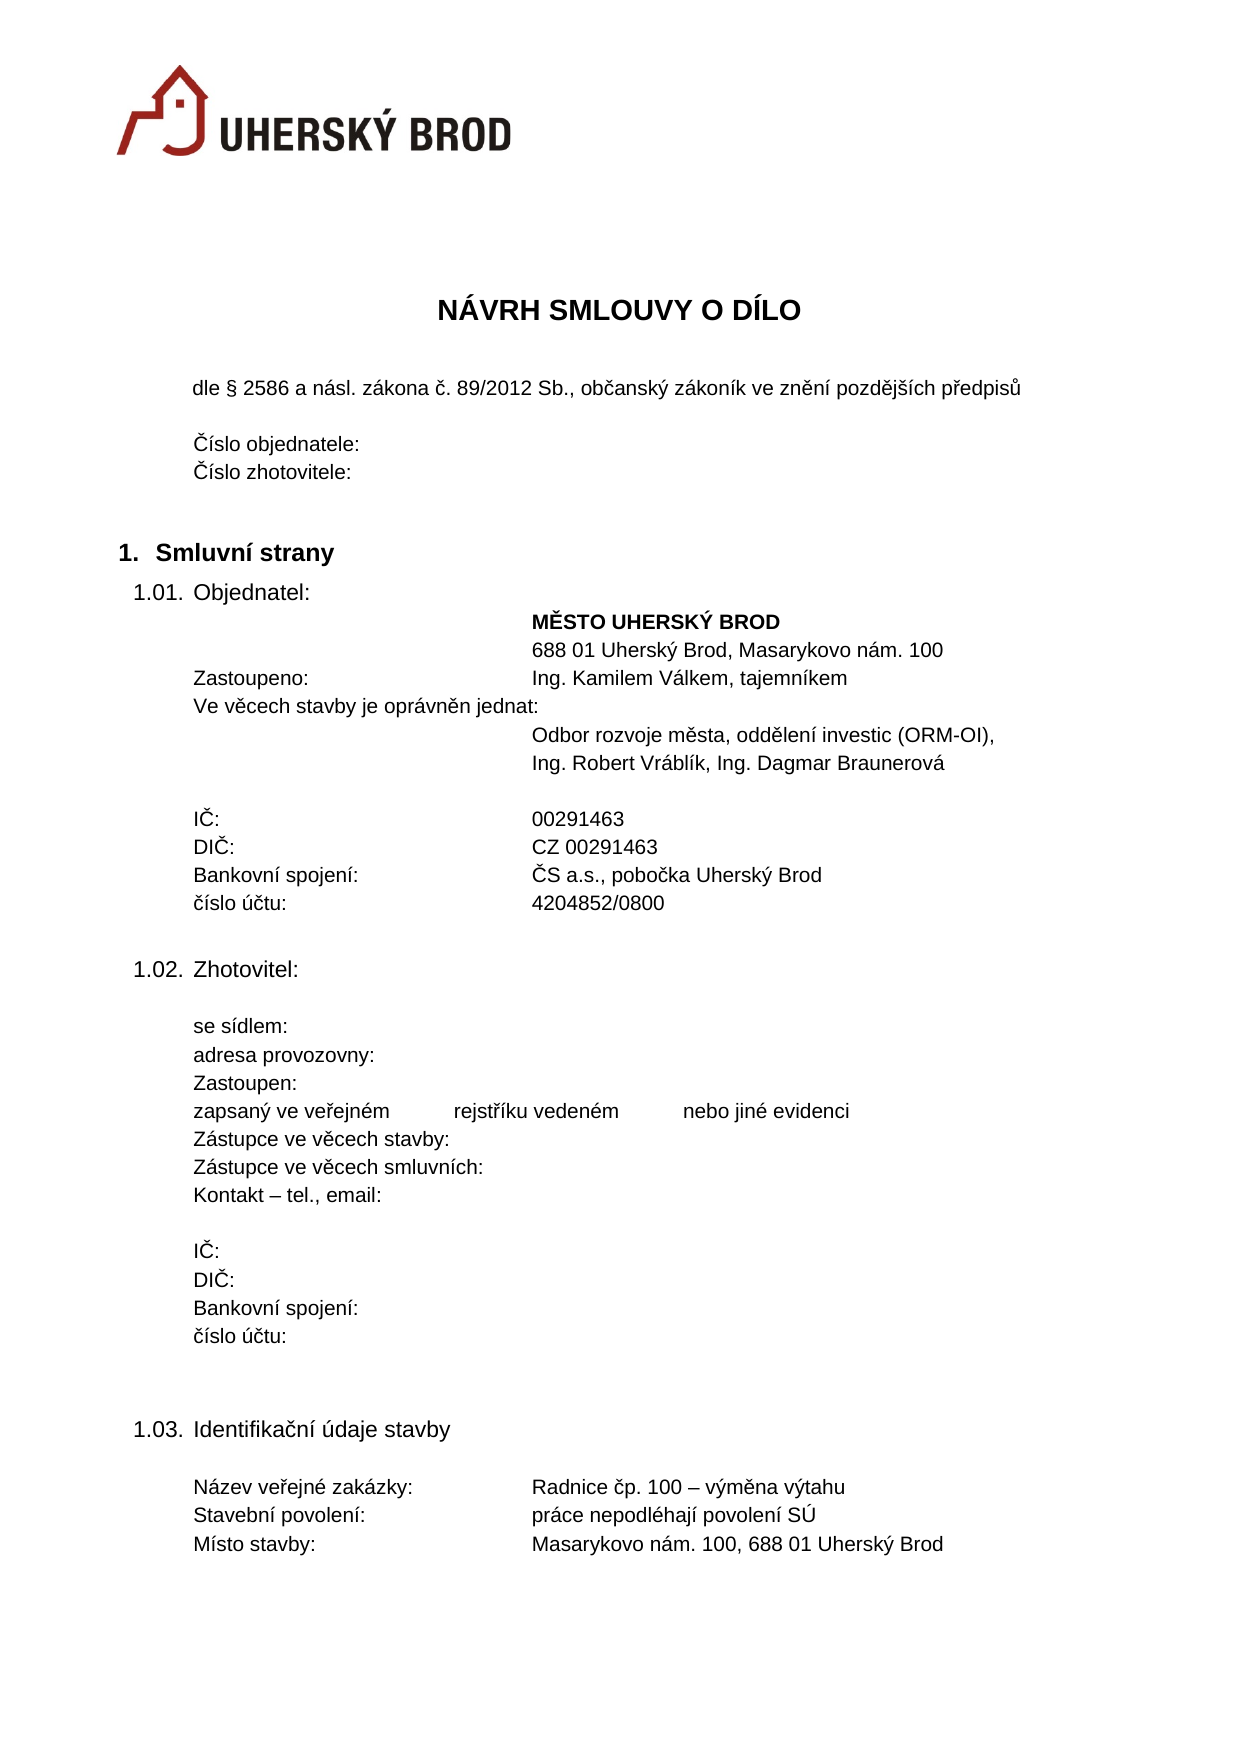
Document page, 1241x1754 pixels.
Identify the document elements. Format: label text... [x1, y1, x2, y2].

text číslo účtu: 4204852/0800 [193, 891, 1122, 915]
text Ing. Robert Vráblík, Ing. Dagmar Braunerová [193, 751, 1122, 774]
text 688 01 Uherský Brod, Masarykovo nám. 100 [193, 638, 1122, 662]
subtitle Smluvní strany [118, 538, 1122, 567]
text Stavební povolení: práce nepodléhají povolení SÚ [193, 1503, 1122, 1527]
text Zastoupeno: Ing. Kamilem Válkem, tajemníkem [193, 666, 1122, 690]
text Název veřejné zakázky: Radnice čp. 100 – výměna výtahu [193, 1475, 1122, 1499]
text Ve věcech stavby je oprávněn jednat: [193, 694, 1122, 718]
subtitle Objednatel: [133, 579, 1122, 606]
text Zástupce ve věcech smluvních: [193, 1155, 1122, 1179]
subtitle Identifikační údaje stavby [133, 1416, 1122, 1443]
text adresa provozovny: [193, 1042, 1122, 1066]
title návrh smlouvy o dílo [117, 293, 1122, 327]
text DIČ: [193, 1267, 1122, 1291]
text DIČ: CZ 00291463 [193, 835, 1122, 859]
text Zástupce ve věcech stavby: [193, 1127, 1122, 1151]
subtitle Zhotovitel: [133, 956, 1122, 982]
text Kontakt – tel., email: [193, 1183, 1122, 1207]
text dle § 2586 a násl. zákona č. 89/2012 Sb., občanský zákoník ve znění pozdějších předpisů [117, 376, 1122, 399]
text Číslo zhotovitele: [193, 460, 1122, 484]
text Číslo objednatele: [193, 432, 1122, 456]
text Zastoupen: [193, 1071, 1122, 1094]
text číslo účtu: [193, 1324, 1122, 1348]
text zapsaný ve veřejném rejstříku vedeném nebo jiné evidenci [193, 1099, 1122, 1123]
picture [116, 65, 511, 156]
text Bankovní spojení: ČS a.s., pobočka Uherský Brod [193, 863, 1122, 887]
text Odbor rozvoje města, oddělení investic (ORM-OI), [193, 722, 1122, 746]
text se sídlem: [193, 1014, 1122, 1038]
text IČ: [193, 1239, 1122, 1263]
text Bankovní spojení: [193, 1296, 1122, 1319]
text MĚSTO UHERSKÝ BROD [193, 610, 1122, 634]
text IČ: 00291463 [193, 807, 1122, 831]
text Místo stavby: Masarykovo nám. 100, 688 01 Uherský Brod [193, 1531, 1122, 1555]
